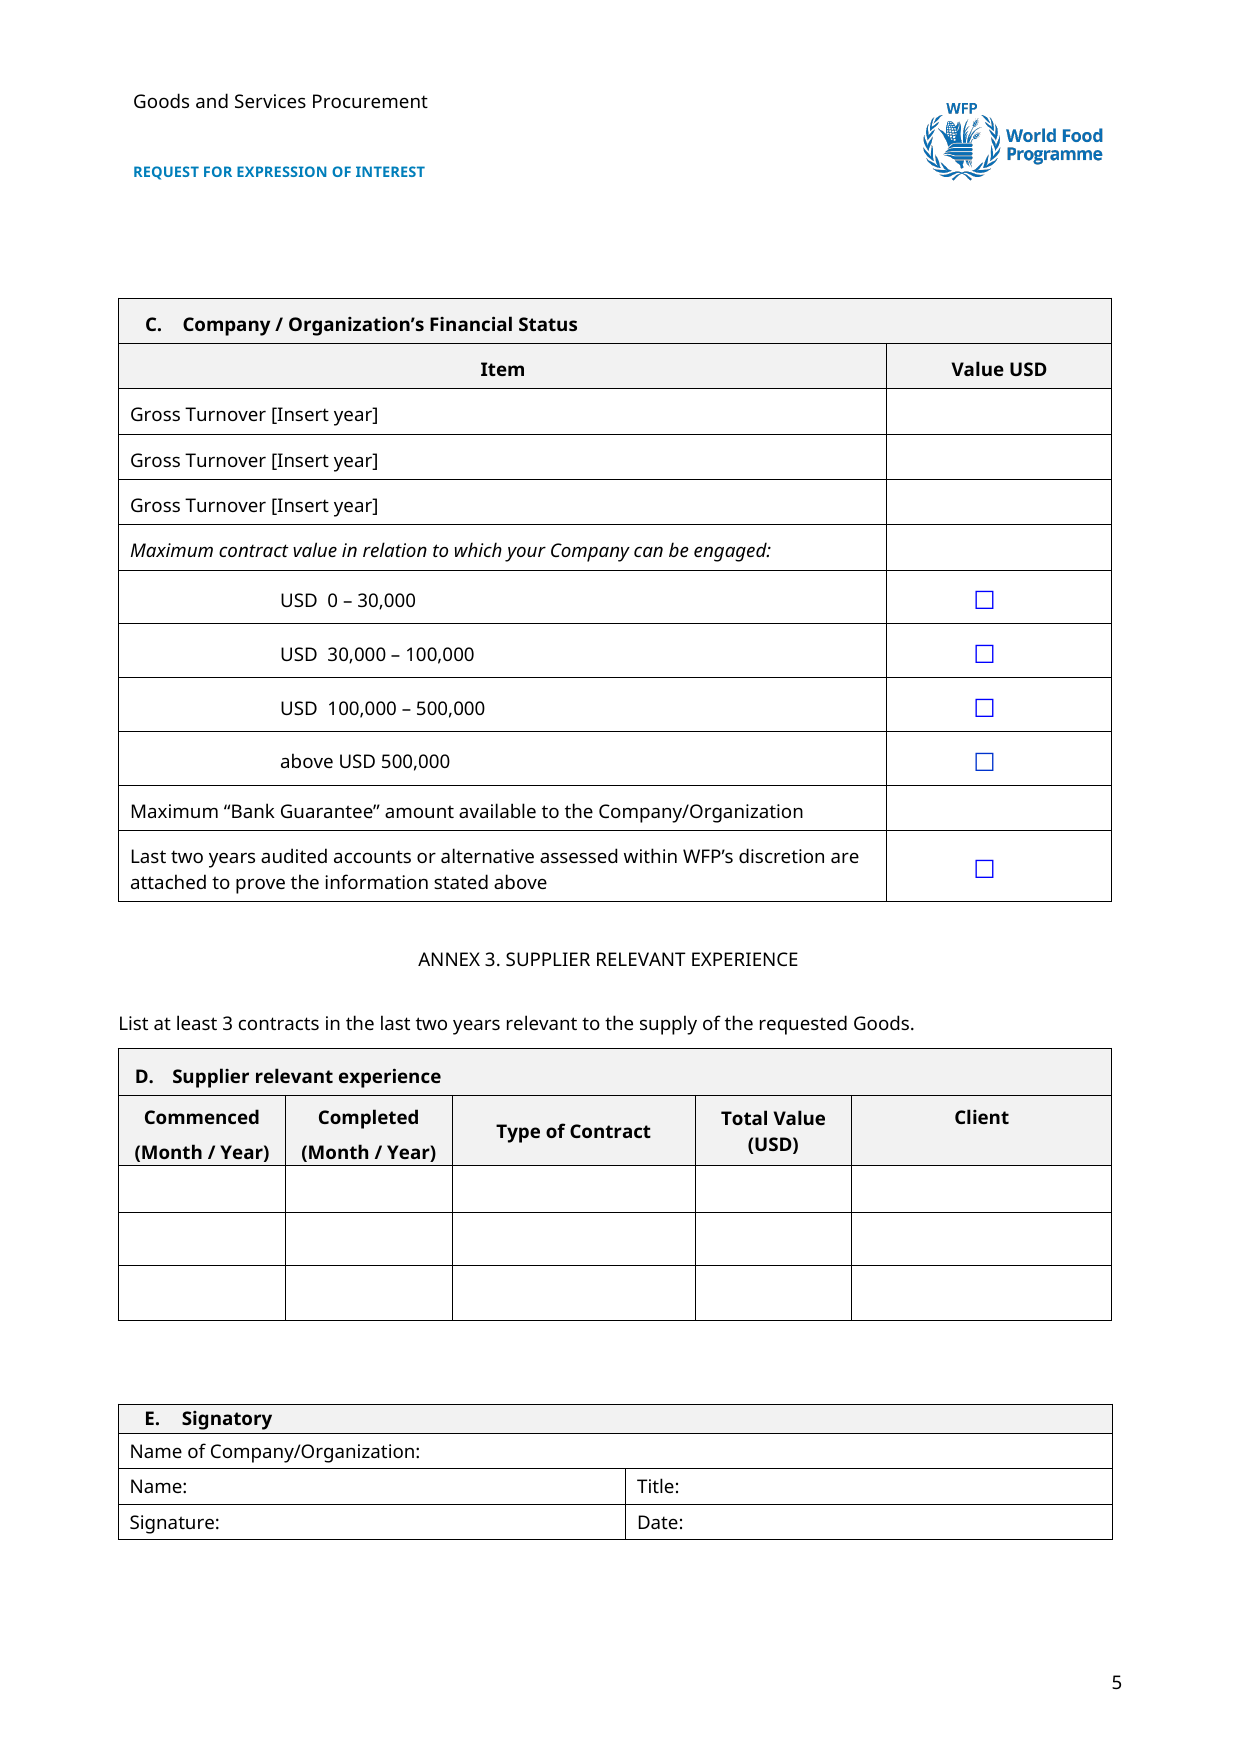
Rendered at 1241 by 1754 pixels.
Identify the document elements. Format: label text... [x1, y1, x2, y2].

table_cell Maximum “Bank Guarantee” amount available to the Company/Organization [119, 786, 886, 830]
table_cell [119, 1266, 285, 1320]
table_cell Signature: [119, 1505, 625, 1539]
table_cell above USD 500,000 [119, 732, 886, 785]
table_cell [453, 1166, 695, 1212]
table_cell [696, 1213, 851, 1264]
table_header Company / Organization’s Financial Status [119, 299, 1111, 343]
table_cell [852, 1266, 1111, 1320]
table_cell Gross Turnover [Insert year] [119, 480, 886, 524]
table_cell [887, 678, 1111, 731]
table_cell [119, 1166, 285, 1212]
table_cell [887, 786, 1111, 830]
table_cell Maximum contract value in relation to which your Company can be engaged: [119, 525, 886, 569]
table_cell Gross Turnover [Insert year] [119, 435, 886, 479]
table_cell [696, 1166, 851, 1212]
table_cell [453, 1213, 695, 1264]
table_cell [887, 831, 1111, 901]
table_cell Value USD [887, 344, 1111, 388]
table_cell Total Value (USD) [696, 1096, 851, 1165]
table_cell Gross Turnover [Insert year] [119, 389, 886, 433]
table_cell Date: [626, 1505, 1112, 1539]
text List at least 3 contracts in the last two years relevant to the supply of the requested Goods. [118, 1010, 1122, 1035]
table_cell [887, 732, 1111, 785]
table_cell [286, 1213, 452, 1264]
table_cell [696, 1266, 851, 1320]
table_cell Item [119, 344, 886, 388]
table_cell [286, 1166, 452, 1212]
table_cell [453, 1266, 695, 1320]
picture [904, 88, 1154, 196]
table_cell [887, 624, 1111, 677]
table_cell [887, 480, 1111, 524]
table_cell (Month / Year) [119, 1137, 285, 1165]
table_cell USD 30,000 – 100,000 [119, 624, 886, 677]
table_cell [887, 571, 1111, 623]
table_cell (Month / Year) [286, 1137, 452, 1165]
text ANNEX 3. SUPPLIER RELEVANT EXPERIENCE [418, 946, 1122, 972]
table_header Supplier relevant experience [119, 1049, 1111, 1095]
table_cell [887, 435, 1111, 479]
table_cell Name of Company/Organization: [119, 1434, 1112, 1468]
table_cell [887, 389, 1111, 433]
table_cell Client [852, 1096, 1111, 1137]
table_cell Type of Contract [453, 1096, 695, 1165]
table_cell [852, 1137, 1111, 1165]
table_header Signatory [119, 1405, 1112, 1433]
table_cell USD 0 – 30,000 [119, 571, 886, 623]
table_cell [887, 525, 1111, 569]
table_cell Name: [119, 1469, 625, 1504]
table_cell Commenced [119, 1096, 285, 1137]
table_cell [119, 1213, 285, 1264]
table_cell [852, 1166, 1111, 1212]
table_cell [286, 1266, 452, 1320]
table_cell Title: [626, 1469, 1112, 1504]
table_cell Completed [286, 1096, 452, 1137]
table_cell [852, 1213, 1111, 1264]
table_cell Last two years audited accounts or alternative assessed within WFP’s discretion are attached to prove the information stated above [119, 831, 886, 901]
table_cell USD 100,000 – 500,000 [119, 678, 886, 731]
